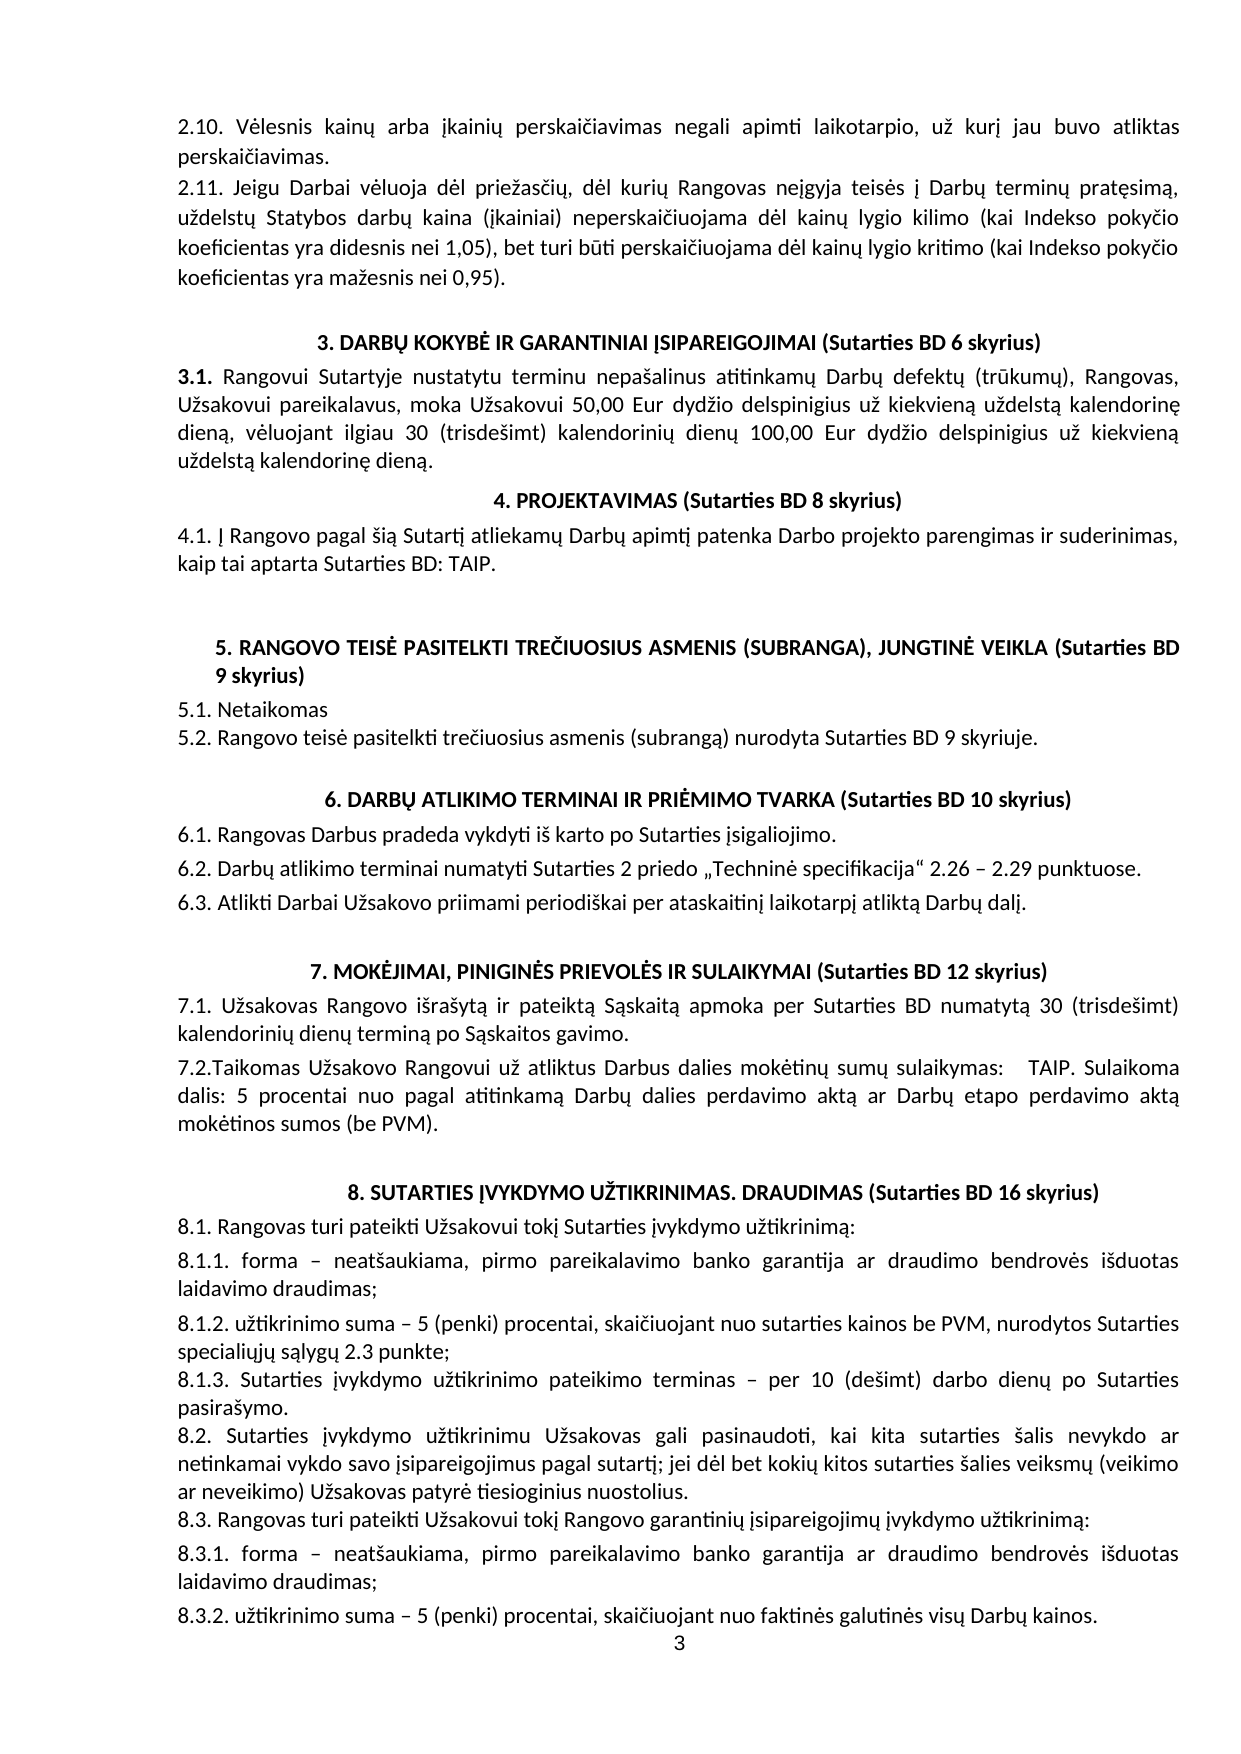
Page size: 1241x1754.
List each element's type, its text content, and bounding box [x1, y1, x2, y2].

text 5. RANGOVO TEISĖ PASITELKTI TREČIUOSIUS ASMENIS (SUBRANGA), JUNGTINĖ VEIKLA (Sutarties BD 9 skyrius) [215, 633, 1181, 689]
text 7. MOKĖJIMAI, PINIGINĖS PRIEVOLĖS IR SULAIKYMAI (Sutarties BD 12 skyrius) [177, 957, 1181, 985]
text 8.1.1. forma – neatšaukiama, pirmo pareikalavimo banko garantija ar draudimo bendrovės išduotas laidavimo draudimas; [177, 1247, 1181, 1303]
list 8.3.2. užtikrinimo suma – 5 (penki) procentai, skaičiuojant nuo faktinės galutinės visų Darbų kainos. [177, 1602, 1181, 1629]
text 3. DARBŲ KOKYBĖ IR GARANTINIAI ĮSIPAREIGOJIMAI (Sutarties BD 6 skyrius) [177, 328, 1181, 356]
list 8.3. Rangovas turi pateikti Užsakovui tokį Rangovo garantinių įsipareigojimų įvykdymo užtikrinimą: [177, 1505, 1181, 1533]
text 5.1. Netaikomas [177, 695, 1181, 723]
list 8.1. Rangovas turi pateikti Užsakovui tokį Sutarties įvykdymo užtikrinimą: [177, 1212, 1181, 1240]
text 7.1. Užsakovas Rangovo išrašytą ir pateiktą Sąskaitą apmoka per Sutarties BD numatytą 30 (trisdešimt) kalendorinių dienų terminą po Sąskaitos gavimo. [177, 991, 1181, 1047]
text 8.3.1. forma – neatšaukiama, pirmo pareikalavimo banko garantija ar draudimo bendrovės išduotas laidavimo draudimas; [177, 1539, 1181, 1595]
text 4. PROJEKTAVIMAS (Sutarties BD 8 skyrius) [215, 487, 1181, 514]
text 3.1. Rangovui Sutartyje nustatytu terminu nepašalinus atitinkamų Darbų defektų (trūkumų), Rangovas, Užsakovui pareikalavus, moka Užsakovui 50,00 Eur dydžio delspinigius už kiekvieną uždelstą kalendorinę dieną, vėluojant ilgiau 30 (trisdešimt) kalendorinių dienų 100,00 Eur dydžio delspinigius už kiekvieną uždelstą kalendorinę dieną. [177, 362, 1181, 474]
list 8.1.3. Sutarties įvykdymo užtikrinimo pateikimo terminas – per 10 (dešimt) darbo dienų po Sutarties pasirašymo. [177, 1365, 1181, 1421]
list 8.1.2. užtikrinimo suma – 5 (penki) procentai, skaičiuojant nuo sutarties kainos be PVM, nurodytos Sutarties specialiųjų sąlygų 2.3 punkte; [177, 1309, 1181, 1365]
text 6. DARBŲ ATLIKIMO TERMINAI IR PRIĖMIMO TVARKA (Sutarties BD 10 skyrius) [215, 786, 1181, 813]
text 2.10. Vėlesnis kainų arba įkainių perskaičiavimas negali apimti laikotarpio, už kurį jau buvo atliktas perskaičiavimas. [177, 112, 1181, 170]
text 4.1. Į Rangovo pagal šią Sutartį atliekamų Darbų apimtį patenka Darbo projekto parengimas ir suderinimas, kaip tai aptarta Sutarties BD: TAIP. [177, 521, 1181, 577]
text 6.3. Atlikti Darbai Užsakovo priimami periodiškai per ataskaitinį laikotarpį atliktą Darbų dalį. [177, 888, 1181, 916]
list 8.2. Sutarties įvykdymo užtikrinimu Užsakovas gali pasinaudoti, kai kita sutarties šalis nevykdo ar netinkamai vykdo savo įsipareigojimus pagal sutartį; jei dėl bet kokių kitos sutarties šalies veiksmų (veikimo ar neveikimo) Užsakovas patyrė tiesioginius nuostolius. [177, 1421, 1181, 1505]
text 2.11. Jeigu Darbai vėluoja dėl priežasčių, dėl kurių Rangovas neįgyja teisės į Darbų terminų pratęsimą, uždelstų Statybos darbų kaina (įkainiai) neperskaičiuojama dėl kainų lygio kilimo (kai Indekso pokyčio koeficientas yra didesnis nei 1,05), bet turi būti perskaičiuojama dėl kainų lygio kritimo (kai Indekso pokyčio koeficientas yra mažesnis nei 0,95). [177, 173, 1181, 291]
text 8. SUTARTIES ĮVYKDYMO UŽTIKRINIMAS. DRAUDIMAS (Sutarties BD 16 skyrius) [266, 1178, 1181, 1206]
list 5.2. Rangovo teisė pasitelkti trečiuosius asmenis (subrangą) nurodyta Sutarties BD 9 skyriuje. [177, 723, 1181, 751]
text 6.1. Rangovas Darbus pradeda vykdyti iš karto po Sutarties įsigaliojimo. [177, 820, 1181, 848]
text 6.2. Darbų atlikimo terminai numatyti Sutarties 2 priedo „Techninė specifikacija“ 2.26 – 2.29 punktuose. [177, 854, 1181, 882]
text 7.2.Taikomas Užsakovo Rangovui už atliktus Darbus dalies mokėtinų sumų sulaikymas: TAIP. Sulaikoma dalis: 5 procentai nuo pagal atitinkamą Darbų dalies perdavimo aktą ar Darbų etapo perdavimo aktą mokėtinos sumos (be PVM). [177, 1053, 1181, 1137]
